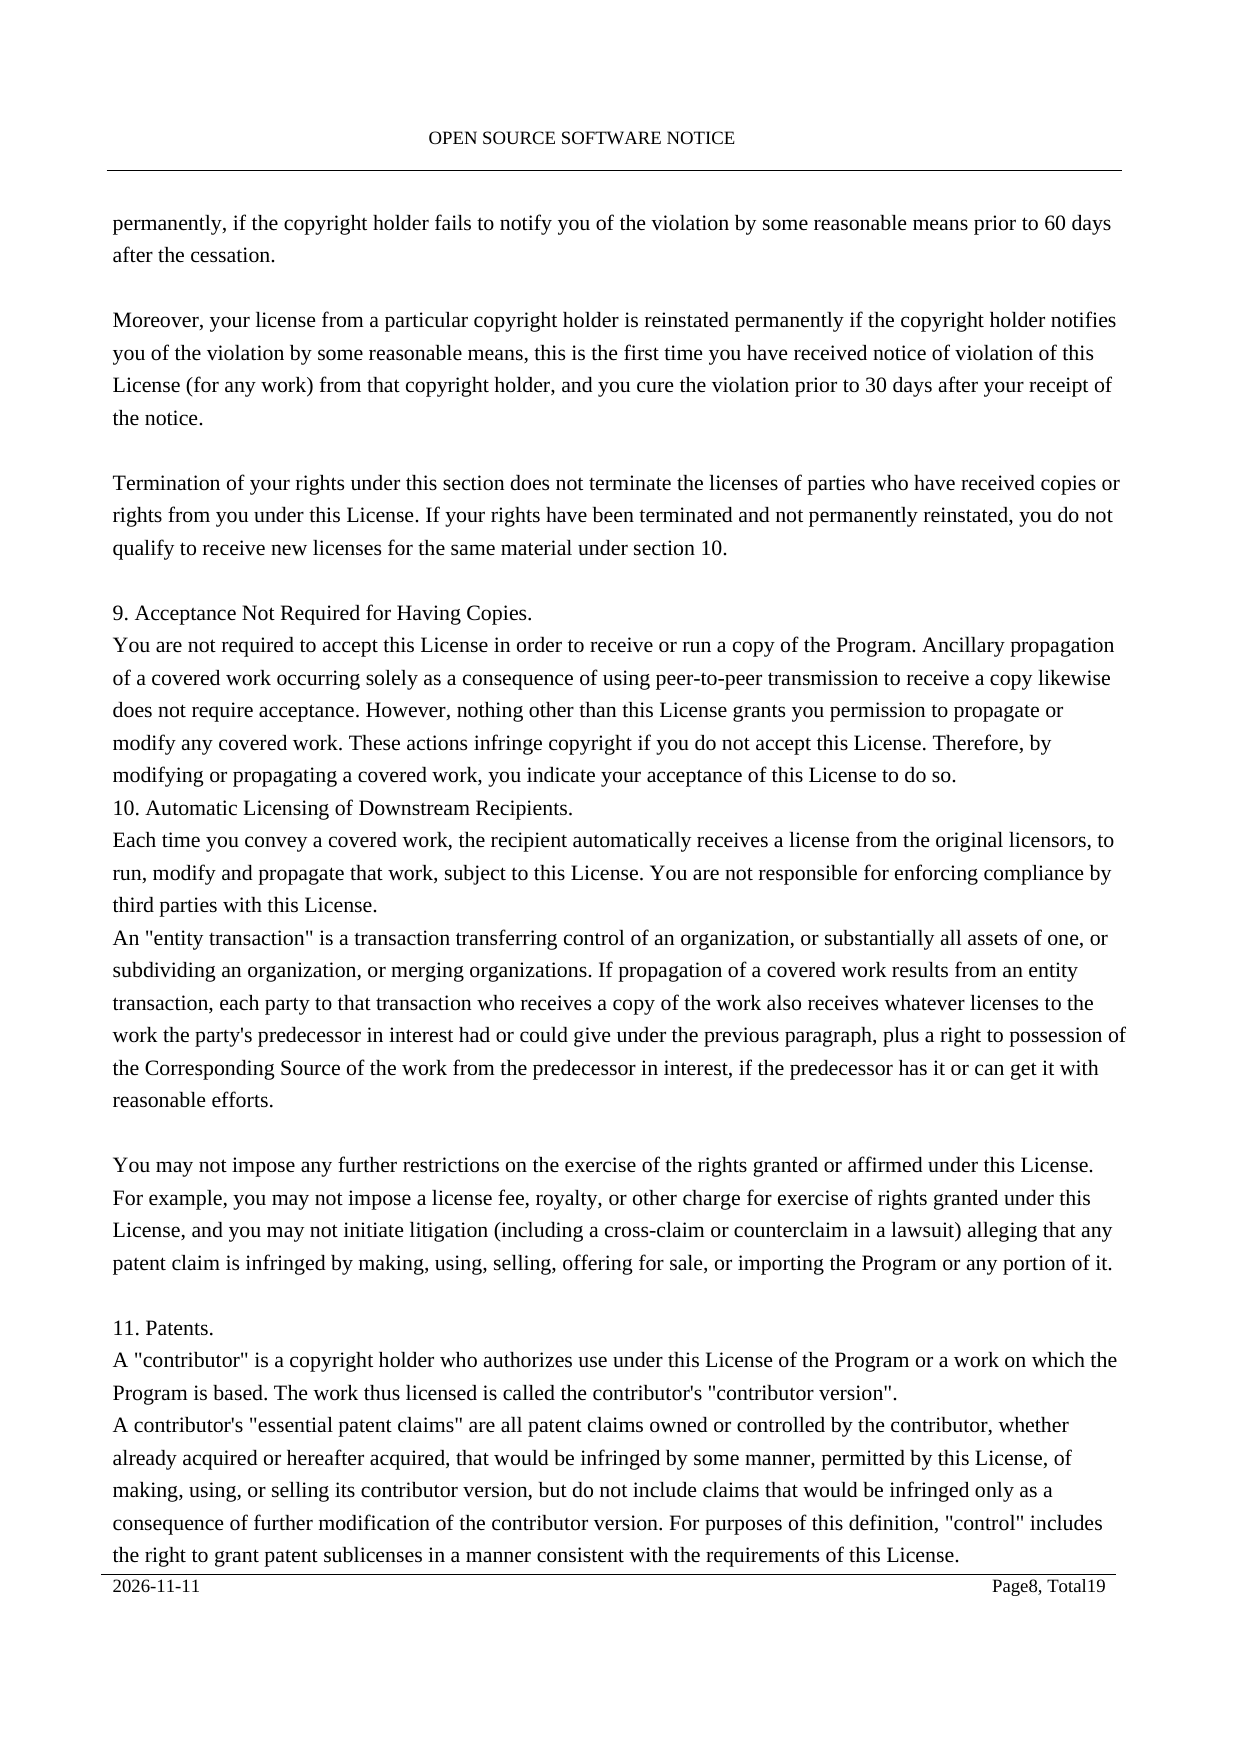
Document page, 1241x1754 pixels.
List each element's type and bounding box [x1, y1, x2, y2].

text [112, 206, 1128, 1571]
